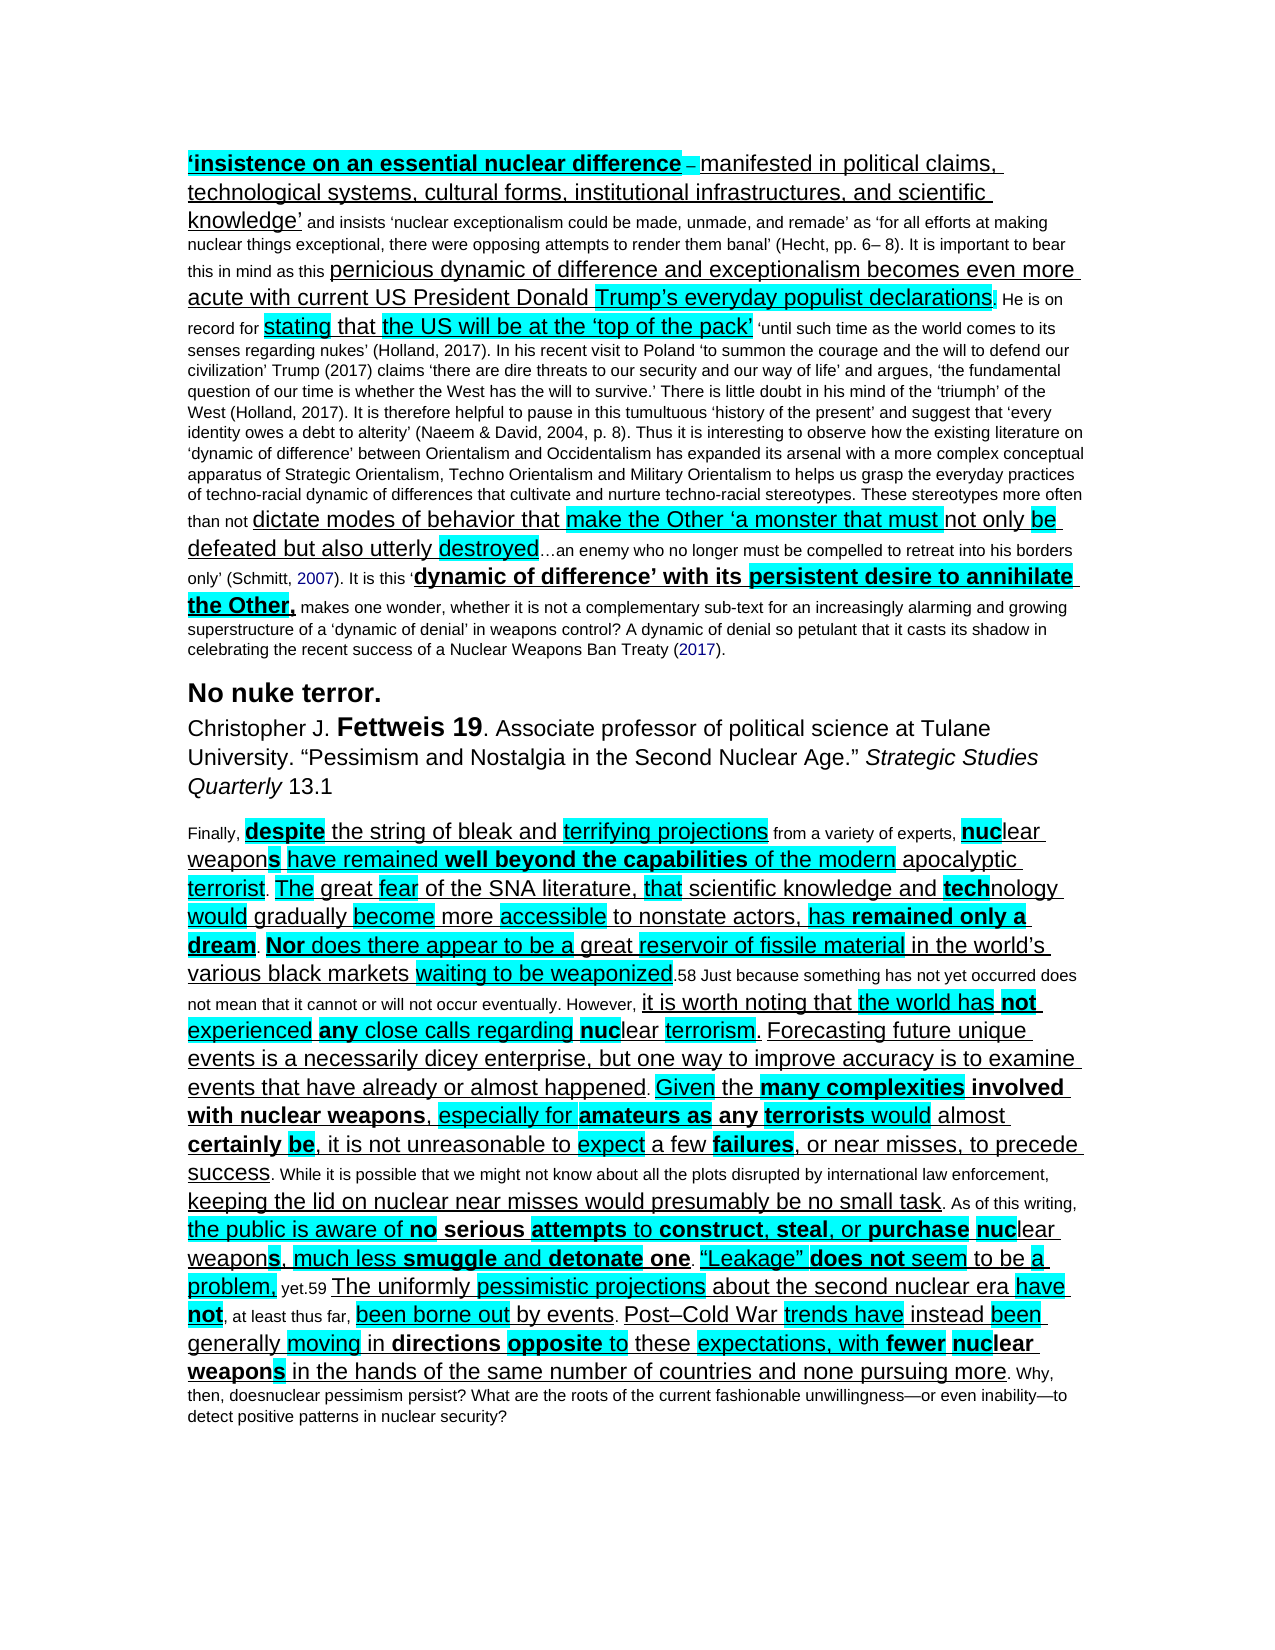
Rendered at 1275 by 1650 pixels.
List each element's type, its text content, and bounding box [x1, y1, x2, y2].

text Finally, despite the string of bleak and terrifying projections from a variety of experts, nuclear weapons have remained well beyond the capabilities of the modern apocalyptic terrorist. The great fear of the SNA literature, that scientific knowledge and technology would gradually become more accessible to nonstate actors, has remained only a dream. Nor does there appear to be a great reservoir of fissile material in the world’s various black markets waiting to be weaponized.58 Just because something has not yet occurred does not mean that it cannot or will not occur eventually. However, it is worth noting that the world has not experienced any close calls regarding nuclear terrorism. Forecasting future unique events is a necessarily dicey enterprise, but one way to improve accuracy is to examine events that have already or almost happened. Given the many complexities involved with nuclear weapons, especially for amateurs as any terrorists would almost certainly be, it is not unreasonable to expect a few failures, or near misses, to precede success. While it is possible that we might not know about all the plots disrupted by international law enforcement, keeping the lid on nuclear near misses would presumably be no small task. As of this writing, the public is aware of no serious attempts to construct, steal, or purchase nuclear weapons, much less smuggle and detonate one. “Leakage” does not seem to be a problem, yet.59 The uniformly pessimistic projections about the second nuclear era have not, at least thus far, been borne out by events. Post–Cold War trends have instead been generally moving in directions opposite to these expectations, with fewer nuclear weapons in the hands of the same number of countries and none pursuing more. Why, then, doesnuclear pessimism persist? What are the roots of the current fashionable unwillingness—or even inability—to detect positive patterns in nuclear security? [187, 818, 1087, 1426]
text Christopher J. Fettweis 19. Associate professor of political science at Tulane University. “Pessimism and Nostalgia in the Second Nuclear Age.” Strategic Studies Quarterly 13.1 [187, 711, 1087, 799]
subtitle No nuke terror. [187, 677, 1087, 708]
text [187, 150, 1087, 659]
